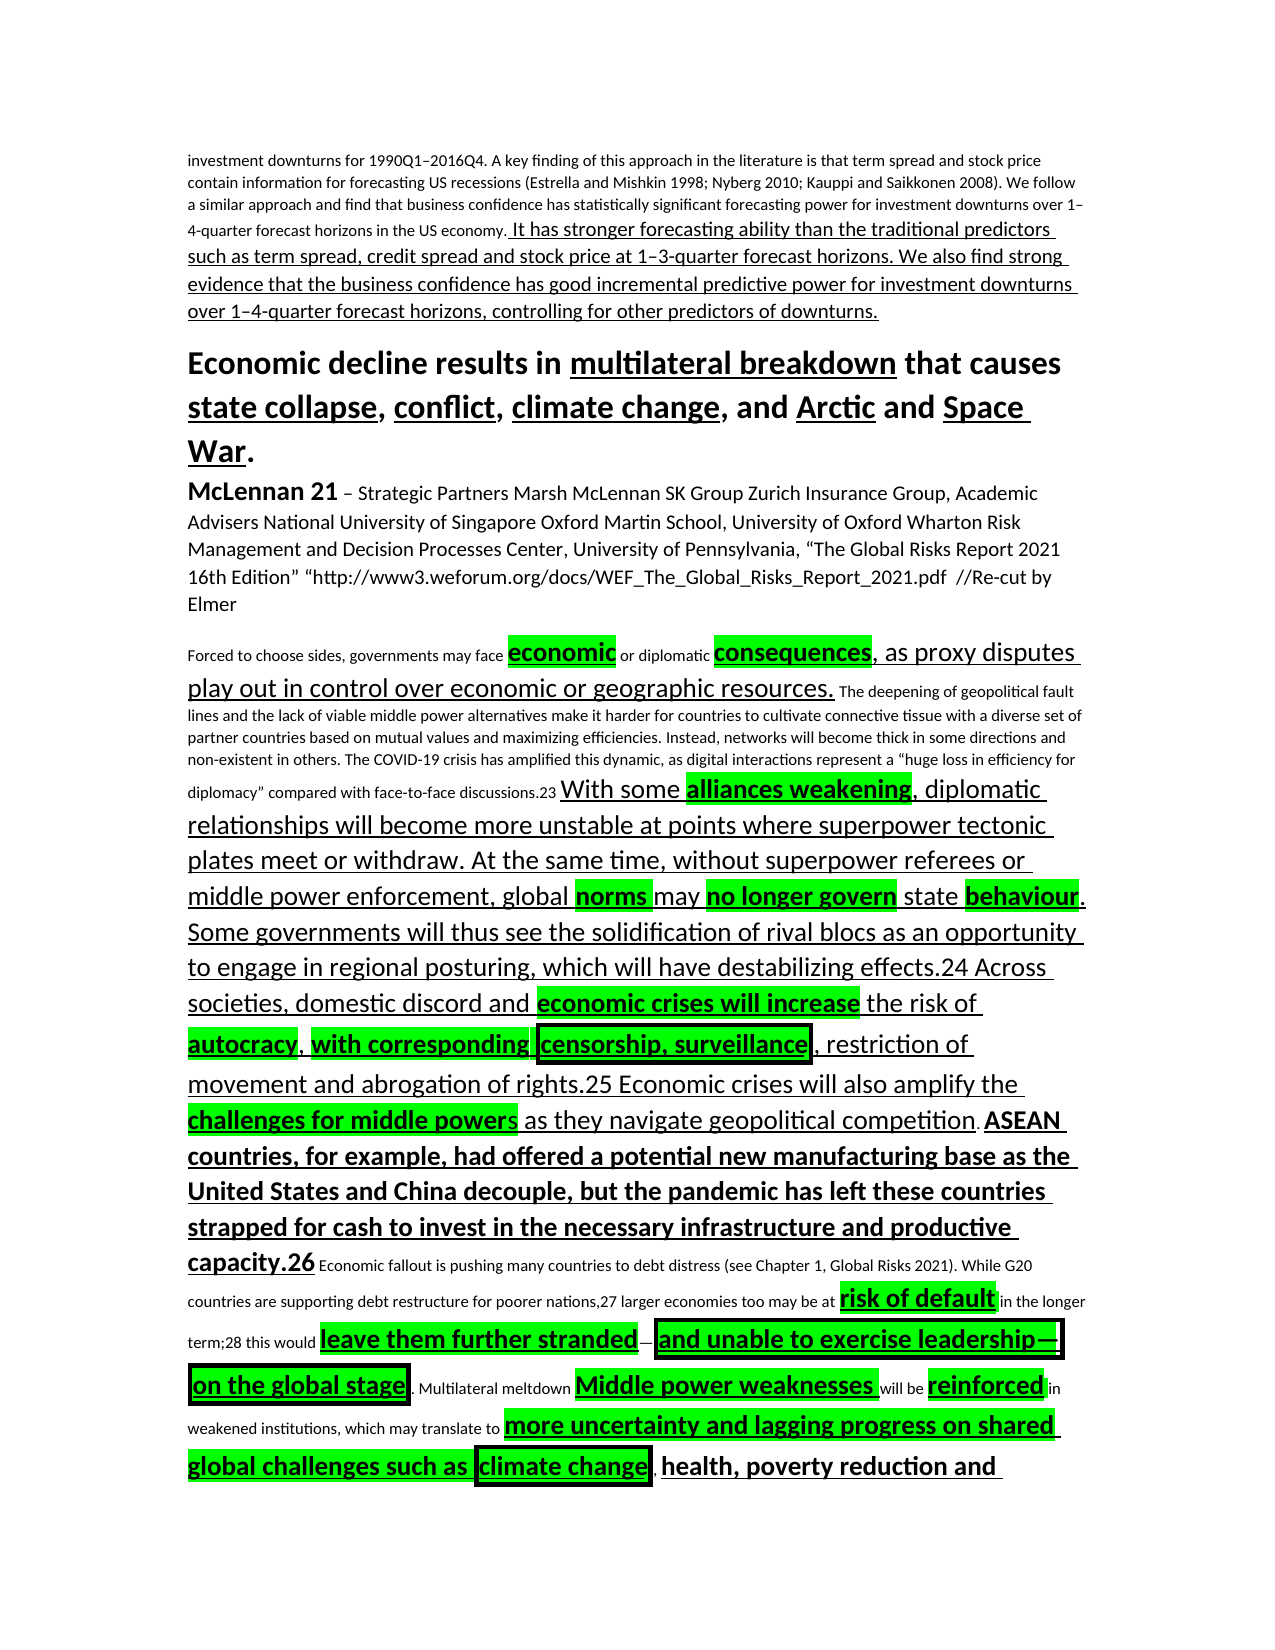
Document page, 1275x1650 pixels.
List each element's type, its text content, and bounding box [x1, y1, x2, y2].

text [187, 635, 1087, 1487]
text McLennan 21 – Strategic Partners Marsh McLennan SK Group Zurich Insurance Group, Academic Advisers National University of Singapore Oxford Martin School, University of Oxford Wharton Risk Management and Decision Processes Center, University of Pennsylvania, “The Global Risks Report 2021 16th Edition” “http://www3.weforum.org/docs/WEF_The_Global_Risks_Report_2021.pdf //Re-cut by Elmer [187, 474, 1087, 617]
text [187, 150, 1087, 324]
subtitle Economic decline results in multilateral breakdown that causes state collapse, conflict, climate change, and Arctic and Space War. [187, 342, 1087, 471]
